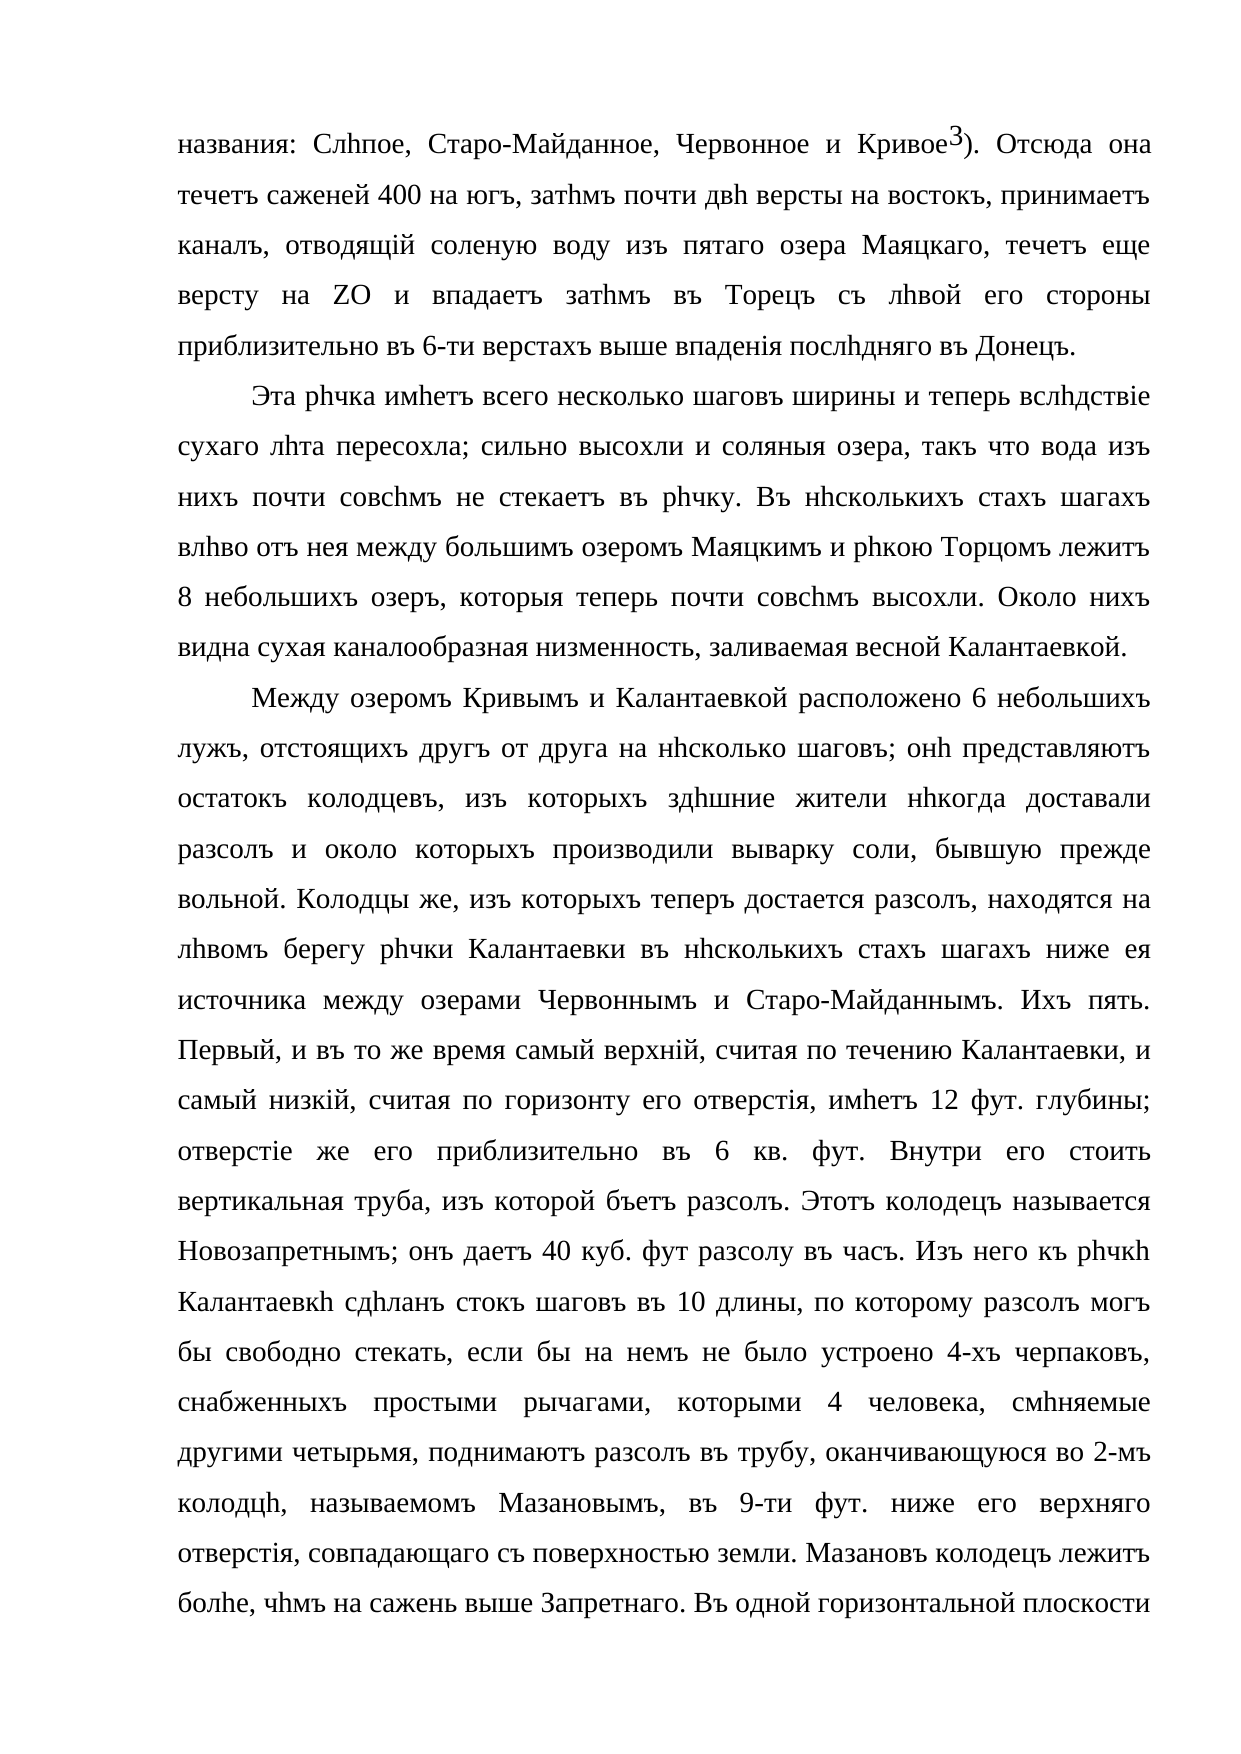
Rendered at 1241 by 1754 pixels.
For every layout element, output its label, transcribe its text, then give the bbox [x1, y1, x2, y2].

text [177, 118, 1152, 361]
text Эта рhчка имhетъ всего несколько шаговъ ширины и теперь вслhдствіе сухаго лhта пересохла; сильно высохли и соляныя озера, такъ что вода изъ нихъ почти совсhмъ не стекаетъ въ рhчку. Въ нhсколькихъ стахъ шагахъ влhво отъ нея между большимъ озеромъ Маяцкимъ и рhкою Торцомъ лежитъ 8 небольшихъ озеръ, которыя теперь почти совсhмъ высохли. Около нихъ видна сухая каналообразная низменность, заливаемая весной Калантаевкой. [177, 378, 1152, 663]
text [177, 680, 1152, 1619]
